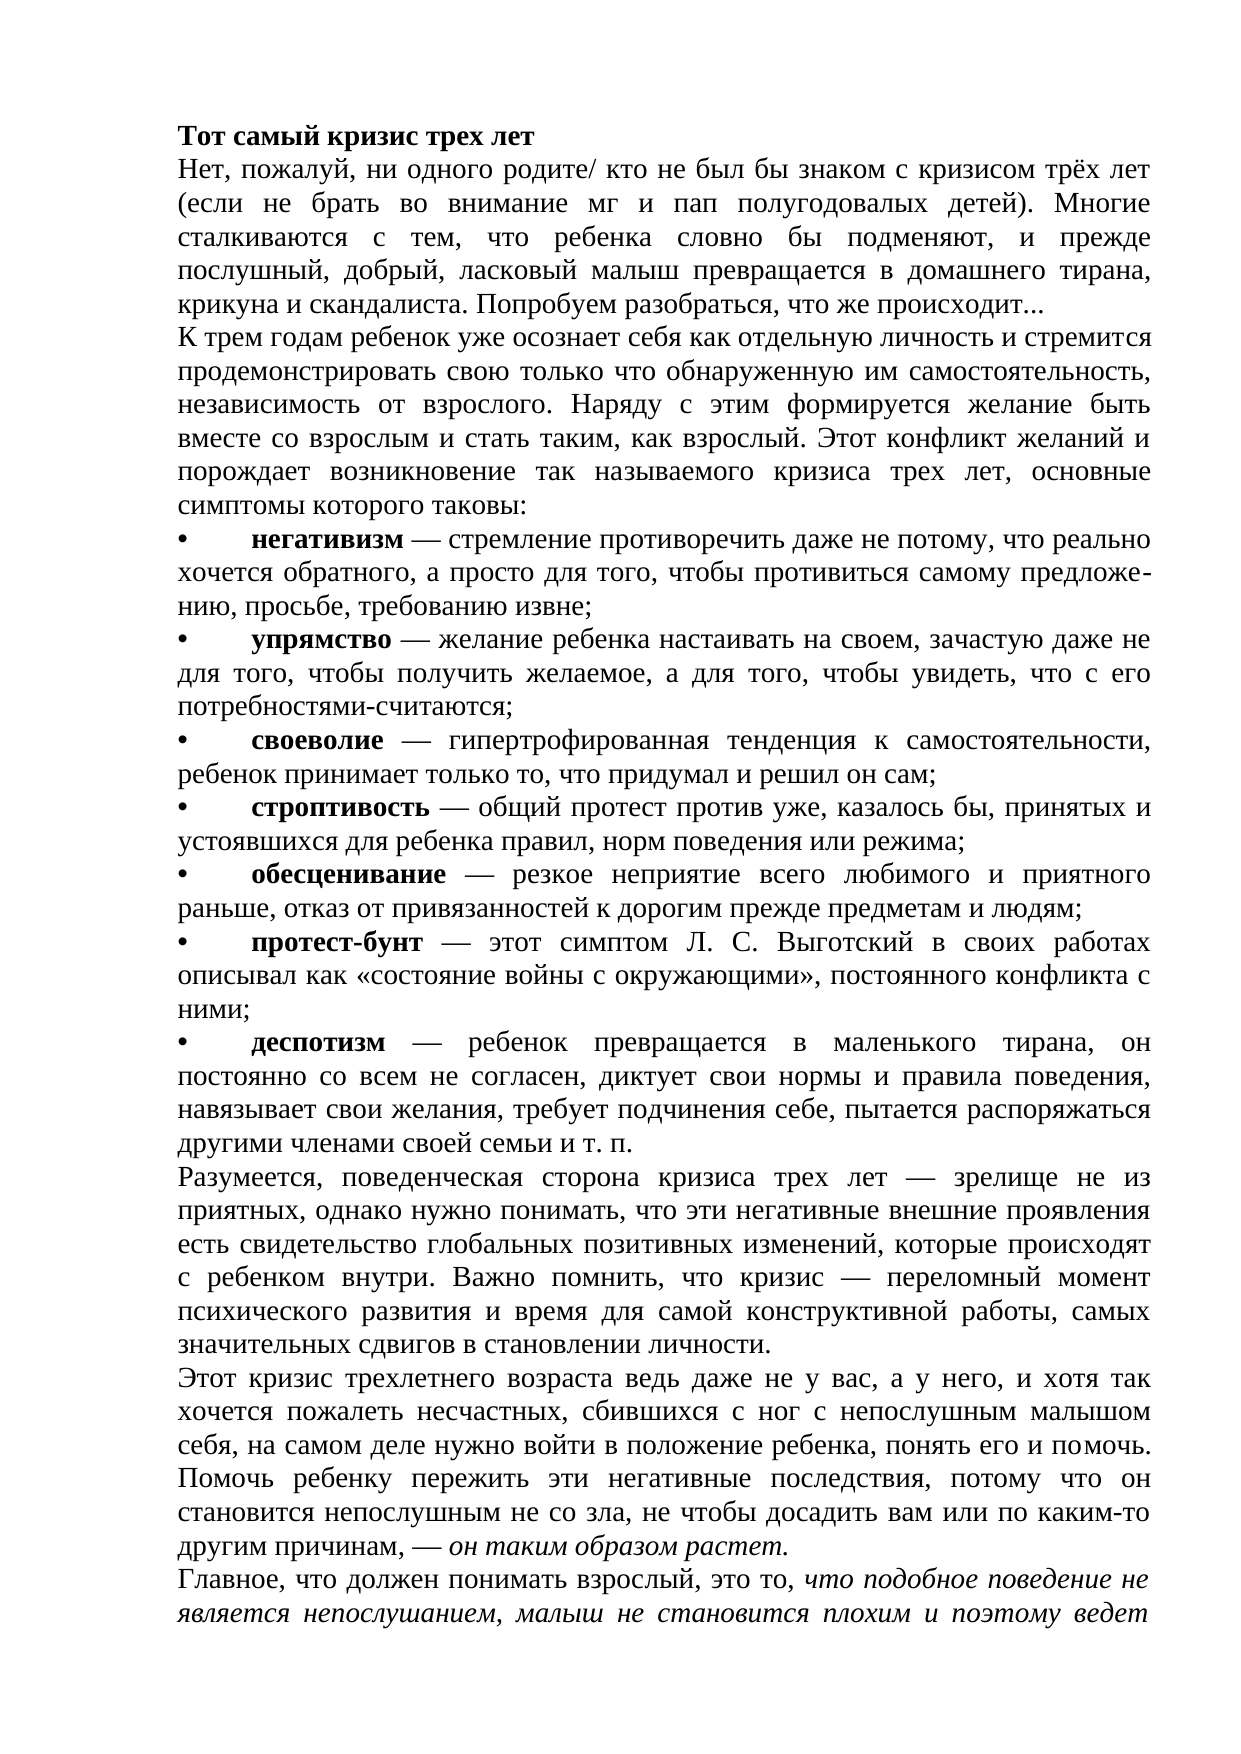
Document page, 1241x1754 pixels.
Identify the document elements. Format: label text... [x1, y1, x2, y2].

list упрямство — желание ребенка настаивать на своем, зачастую даже не для того, чтобы получить желаемое, а для того, чтобы увидеть, что с его потребностями-считаются; [177, 621, 1152, 722]
text К трем годам ребенок уже осознает себя как отдельную личность и стремится продемонстрировать свою только что обнаруженную им самостоятельность, независимость от взрослого. Наряду с этим формируется желание быть вместе со взрослым и стать таким, как взрослый. Этот конфликт желаний и порождает возникновение так называемого кризиса трех лет, основные симптомы которого таковы: [177, 319, 1152, 521]
list деспотизм — ребенок превращается в маленького тирана, он постоянно со всем не согласен, диктует свои нормы и правила поведения, навязывает свои желания, требует подчинения себе, пытается распоряжаться другими членами своей семьи и т. п. [177, 1024, 1152, 1159]
text Нет, пожалуй, ни одного родите/ кто не был бы знаком с кризисом трёх лет (если не брать во внимание мг и пап полугодовалых детей). Многие сталкиваются с тем, что ребенка словно бы подменяют, и прежде послушный, добрый, ласковый малыш превращается в домашнего тирана, крикуна и скандалиста. Попробуем разобраться, что же происходит... [177, 152, 1152, 319]
text Разумеется, поведенческая сторона кризиса трех лет — зрелище не из приятных, однако нужно понимать, что эти негативные внешние проявления есть свидетельство глобальных позитивных изменений, которые происходят с ребенком внутри. Важно помнить, что кризис — переломный момент психического развития и время для самой конструктивной работы, самых значительных сдвигов в становлении личности. [177, 1159, 1152, 1360]
list негативизм — стремление противоречить даже не потому, что реально хочется обратного, а просто для того, чтобы противиться самому предложению, просьбе, требованию извне; [177, 521, 1152, 621]
list обесценивание — резкое неприятие всего любимого и приятного раньше, отказ от привязанностей к дорогим прежде предметам и людям; [177, 856, 1152, 924]
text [177, 1561, 1152, 1628]
list своеволие — гипертрофированная тенденция к самостоятельности, ребенок принимает только то, что придумал и решил он сам; [177, 722, 1152, 789]
list протест-бунт — этот симптом Л. С. Выготский в своих работах описывал как «состояние войны с окружающими», постоянного конфликта с ними; [177, 924, 1152, 1024]
text Этот кризис трехлетнего возраста ведь даже не у вас, а у него, и хотя так хочется пожалеть несчастных, сбившихся с ног с непослушным малышом себя, на самом деле нужно войти в положение ребенка, понять его и помочь. Помочь ребенку пережить эти негативные последствия, потому что он становится непослушным не со зла, не чтобы досадить вам или по каким-то другим причинам, — он таким образом растет. [177, 1360, 1152, 1561]
text Тот самый кризис трех лет [177, 118, 1152, 152]
list строптивость — общий протест против уже, казалось бы, принятых и устоявшихся для ребенка правил, норм поведения или режима; [177, 789, 1152, 856]
